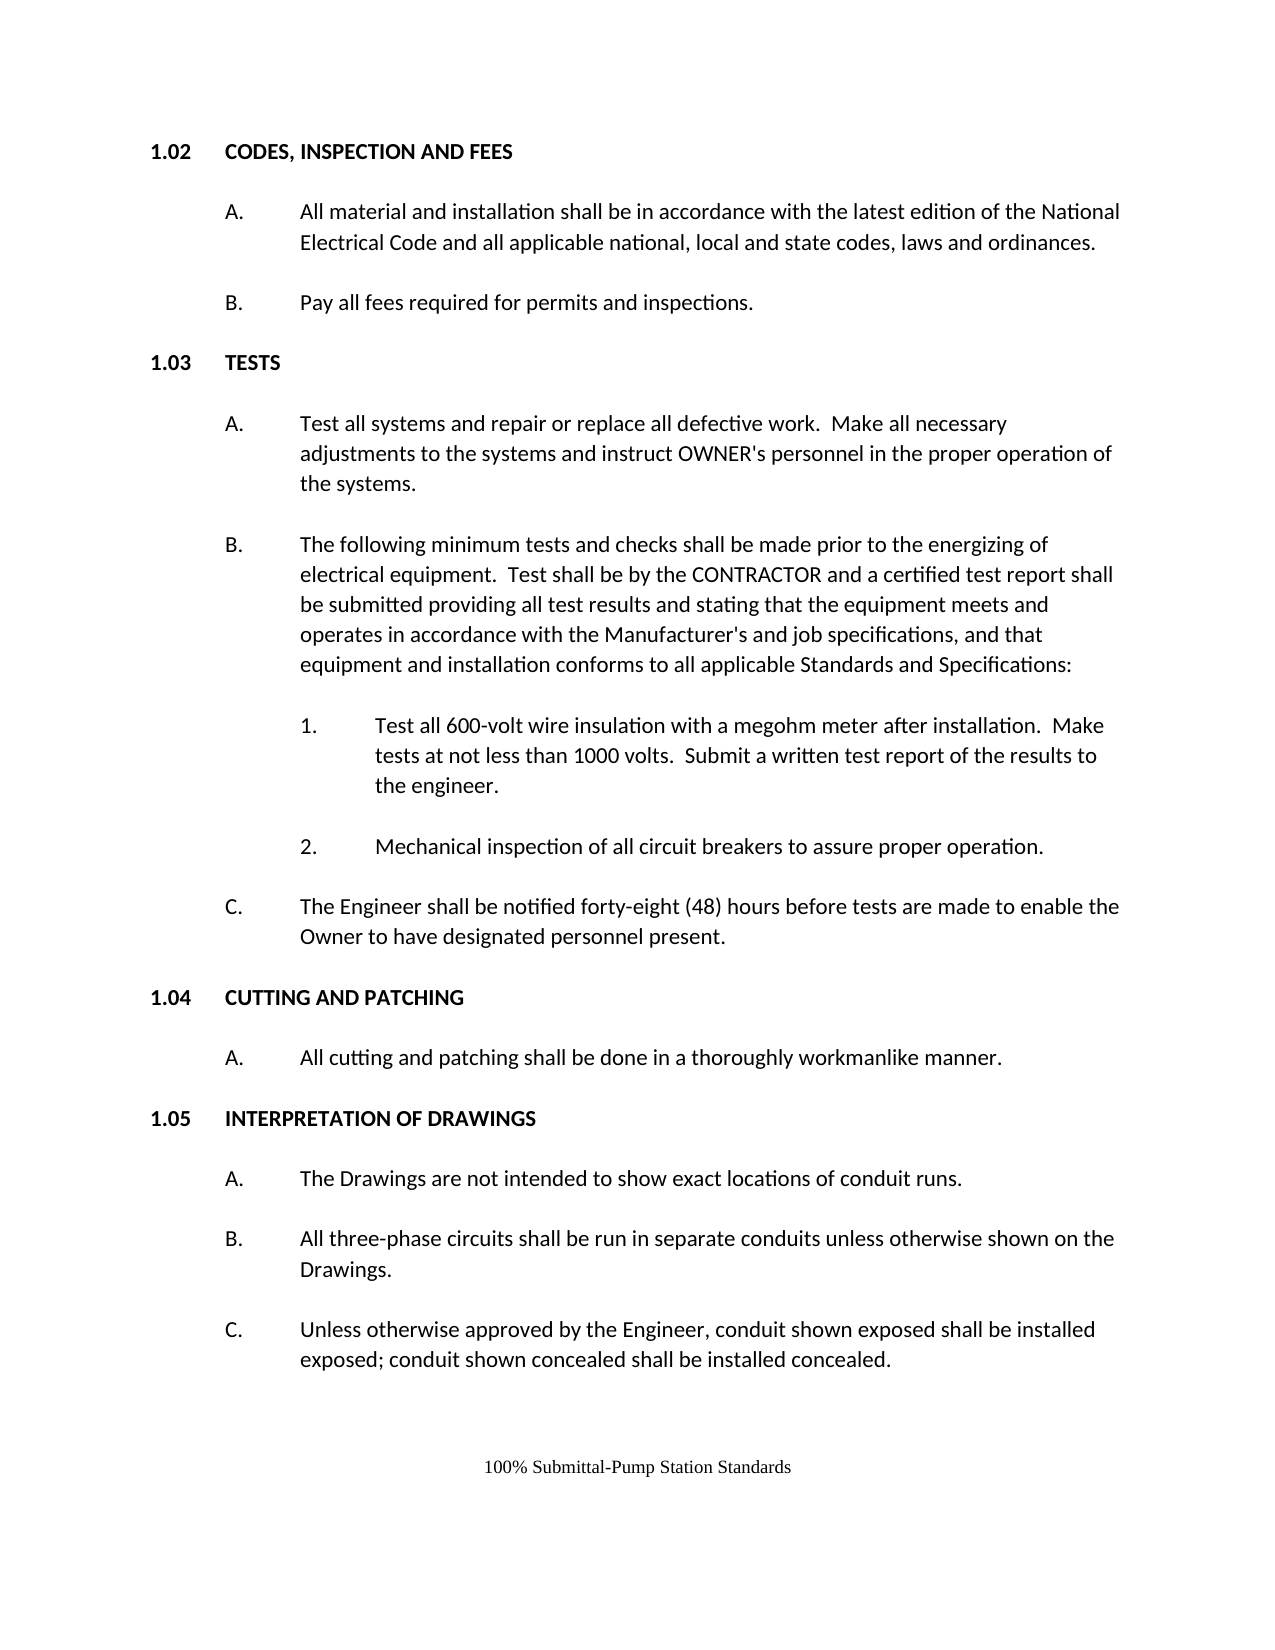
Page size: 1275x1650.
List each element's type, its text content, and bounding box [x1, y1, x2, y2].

text 1. Test all 600-volt wire insulation with a megohm meter after installation. Make tests at not less than 1000 volts. Submit a written test report of the results to the engineer. [300, 711, 1125, 799]
text A. All cutting and patching shall be done in a thoroughly workmanlike manner. [150, 1043, 1125, 1071]
text A. Test all systems and repair or replace all defective work. Make all necessary adjustments to the systems and instruct OWNER's personnel in the proper operation of the systems. [225, 409, 1125, 497]
text B. All three-phase circuits shall be run in separate conduits unless otherwise shown on the Drawings. [225, 1224, 1125, 1283]
text 1.02 CODES, INSPECTION AND FEES [150, 137, 1125, 165]
text C. Unless otherwise approved by the Engineer, conduit shown exposed shall be installed exposed; conduit shown concealed shall be installed concealed. [225, 1315, 1125, 1373]
text C. The Engineer shall be notified forty-eight (48) hours before tests are made to enable the Owner to have designated personnel present. [225, 892, 1125, 951]
text 2. Mechanical inspection of all circuit breakers to assure proper operation. [300, 832, 1125, 860]
text 1.03 TESTS [150, 348, 1125, 377]
text 1.05 INTERPRETATION OF DRAWINGS [150, 1104, 1125, 1132]
text 1.04 CUTTING AND PATCHING [150, 983, 1125, 1011]
text B. Pay all fees required for permits and inspections. [225, 288, 1125, 316]
text B. The following minimum tests and checks shall be made prior to the energizing of electrical equipment. Test shall be by the CONTRACTOR and a certified test report shall be submitted providing all test results and stating that the equipment meets and operates in accordance with the Manufacturer's and job specifications, and that equipment and installation conforms to all applicable Standards and Specifications: [225, 530, 1125, 679]
text A. The Drawings are not intended to show exact locations of conduit runs. [225, 1164, 1125, 1192]
text A. All material and installation shall be in accordance with the latest edition of the National Electrical Code and all applicable national, local and state codes, laws and ordinances. [225, 197, 1125, 256]
